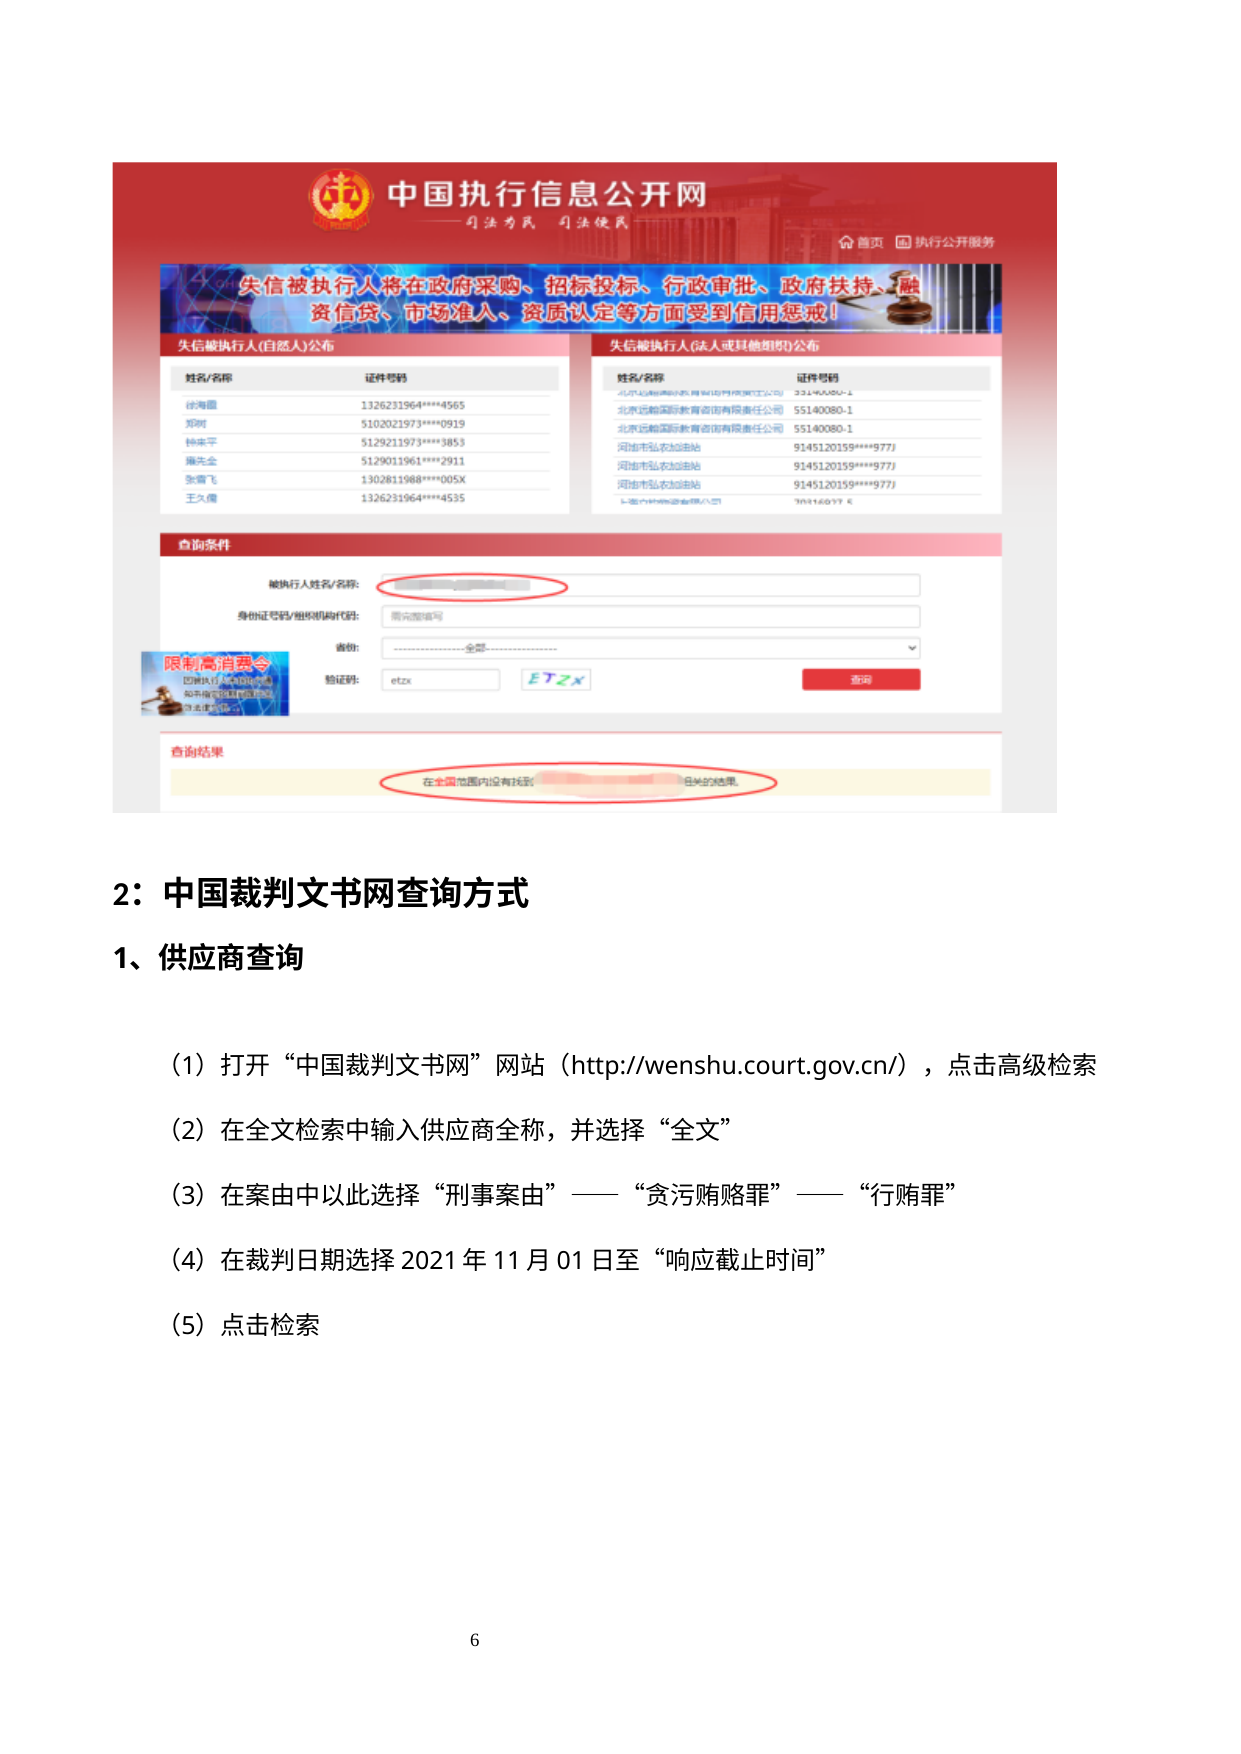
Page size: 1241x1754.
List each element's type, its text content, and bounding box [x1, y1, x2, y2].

picture [112, 162, 1057, 813]
text （5）点击检索 [112, 1291, 1128, 1356]
text 2：中国裁判文书网查询方式 [112, 859, 1240, 924]
text （3）在案由中以此选择“刑事案由”——“贪污贿赂罪”——“行贿罪” [112, 1161, 1128, 1226]
text （1）打开“中国裁判文书网”网站（http://wenshu.court.gov.cn/），点击高级检索 [112, 1031, 1128, 1096]
text （4）在裁判日期选择2021年11月01日至“响应截止时间” [112, 1226, 1128, 1291]
text 1、供应商查询 [112, 924, 1128, 989]
text （2）在全文检索中输入供应商全称，并选择“全文” [112, 1096, 1128, 1161]
